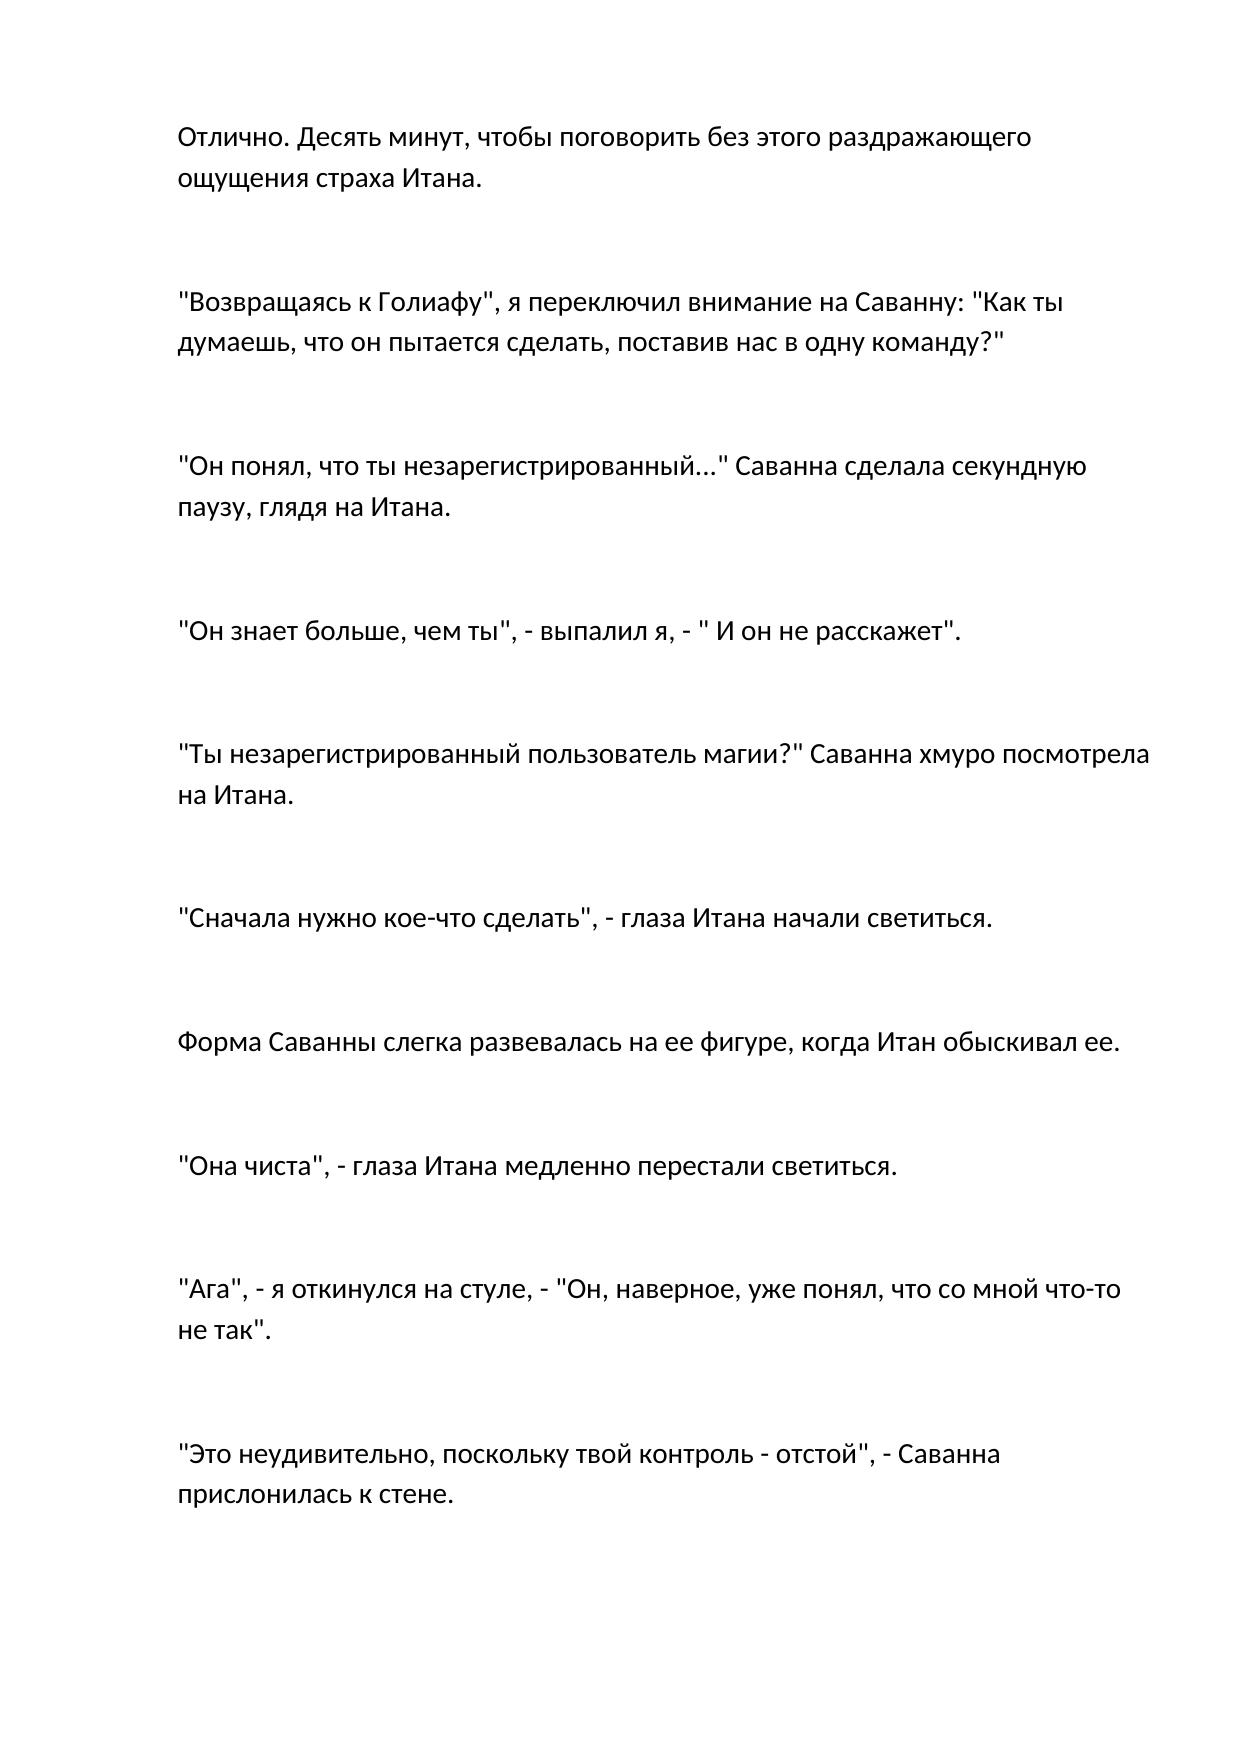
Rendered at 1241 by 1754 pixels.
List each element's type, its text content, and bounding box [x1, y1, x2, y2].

text "Возвращаясь к Голиафу", я переключил внимание на Саванну: "Как ты думаешь, что он пытается сделать, поставив нас в одну команду?" [177, 283, 1152, 359]
text "Ты незарегистрированный пользователь магии?" Саванна хмуро посмотрела на Итана. [177, 735, 1152, 812]
text "Это неудивительно, поскольку твой контроль - отстой", - Саванна прислонилась к стене. [177, 1435, 1152, 1511]
text Отлично. Десять минут, чтобы поговорить без этого раздражающего ощущения страха Итана. [177, 118, 1152, 195]
text "Сначала нужно кое-что сделать", - глаза Итана начали светиться. [177, 899, 1152, 935]
text "Он понял, что ты незарегистрированный..." Саванна сделала секундную паузу, глядя на Итана. [177, 447, 1152, 524]
text Форма Саванны слегка развевалась на ее фигуре, когда Итан обыскивал ее. [177, 1023, 1152, 1059]
text "Она чиста", - глаза Итана медленно перестали светиться. [177, 1147, 1152, 1182]
text "Ага", - я откинулся на стуле, - "Он, наверное, уже понял, что со мной что-то не так". [177, 1270, 1152, 1347]
text "Он знает больше, чем ты", - выпалил я, - " И он не расскажет". [177, 612, 1152, 647]
